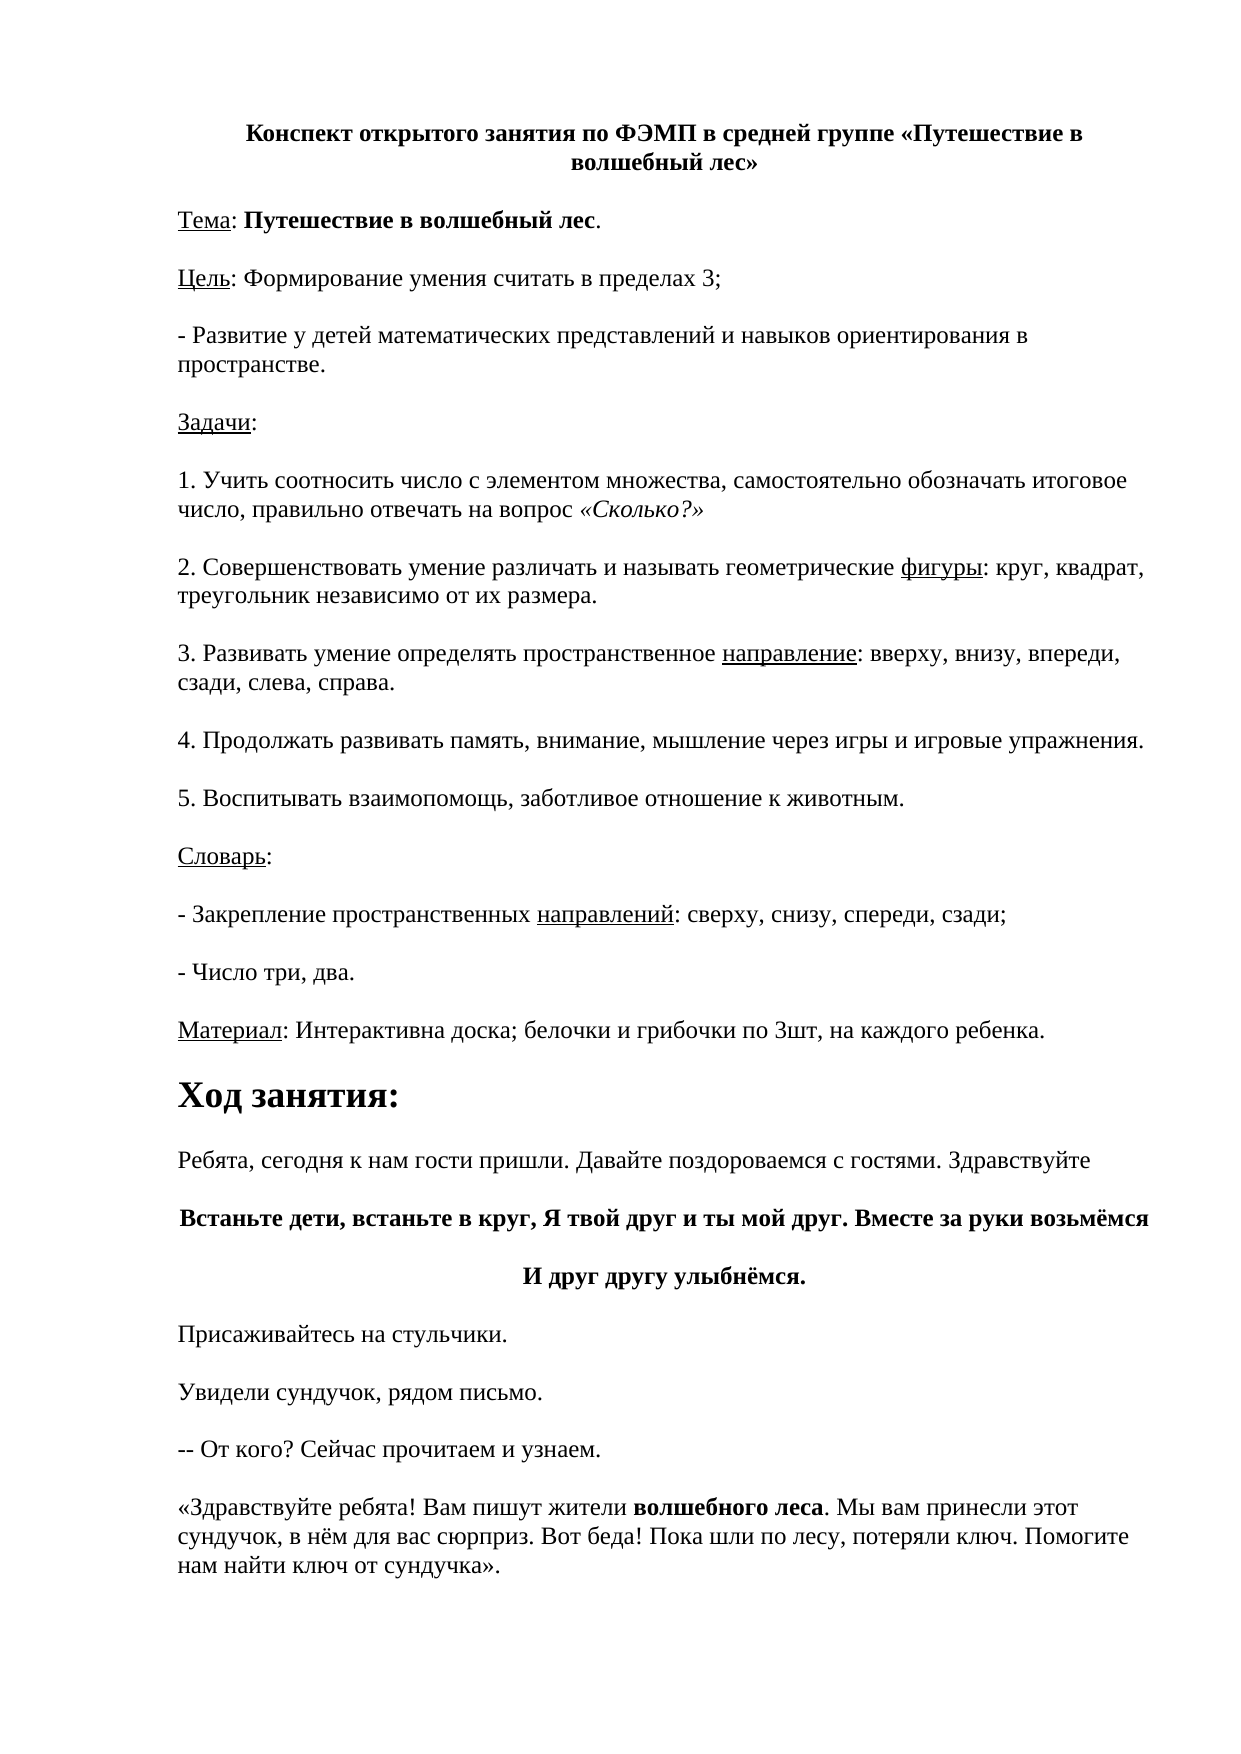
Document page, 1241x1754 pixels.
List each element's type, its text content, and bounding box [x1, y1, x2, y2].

text Словарь: [177, 841, 1152, 870]
text - Закрепление пространственных направлений: сверху, снизу, спереди, сзади; [177, 899, 1152, 928]
text - Развитие у детей математических представлений и навыков ориентирования в пространстве. [177, 321, 1152, 378]
text Встаньте дети, встаньте в круг, Я твой друг и ты мой друг. Вместе за руки возьмёмся [177, 1203, 1152, 1232]
text «Здравствуйте ребята! Вам пишут жители волшебного леса. Мы вам принесли этот сундучок, в нём для вас сюрприз. Вот беда! Пока шли по лесу, потеряли ключ. Помогите нам найти ключ от сундучка». [177, 1492, 1152, 1579]
text - Число три, два. [177, 957, 1152, 986]
text Конспект открытого занятия по ФЭМП в средней группе «Путешествие в волшебный лес» [177, 118, 1152, 176]
text Присаживайтесь на стульчики. [177, 1319, 1152, 1347]
text Ребята, сегодня к нам гости пришли. Давайте поздороваемся с гостями. Здравствуйте [177, 1145, 1152, 1174]
text -- От кого? Сейчас прочитаем и узнаем. [177, 1434, 1152, 1463]
text Материал: Интерактивна доска; белочки и грибочки по 3шт, на каждого ребенка. [177, 1015, 1152, 1043]
text Увидели сундучок, рядом письмо. [177, 1377, 1152, 1405]
text 5. Воспитывать взаимопомощь, заботливое отношение к животным. [177, 783, 1152, 812]
text 4. Продолжать развивать память, внимание, мышление через игры и игровые упражнения. [177, 725, 1152, 754]
text Тема: Путешествие в волшебный лес. [177, 205, 1152, 233]
text 3. Развивать умение определять пространственное направление: вверху, внизу, впереди, сзади, слева, справа. [177, 638, 1152, 696]
text 2. Совершенствовать умение различать и называть геометрические фигуры: круг, квадрат, треугольник независимо от их размера. [177, 552, 1152, 609]
text 1. Учить соотносить число с элементом множества, самостоятельно обозначать итоговое число, правильно отвечать на вопрос «Сколько?» [177, 465, 1152, 523]
text И друг другу улыбнёмся. [177, 1261, 1152, 1289]
text Задачи: [177, 407, 1152, 436]
text Ход занятия: [177, 1073, 1152, 1116]
text Цель: Формирование умения считать в пределах 3; [177, 263, 1152, 291]
